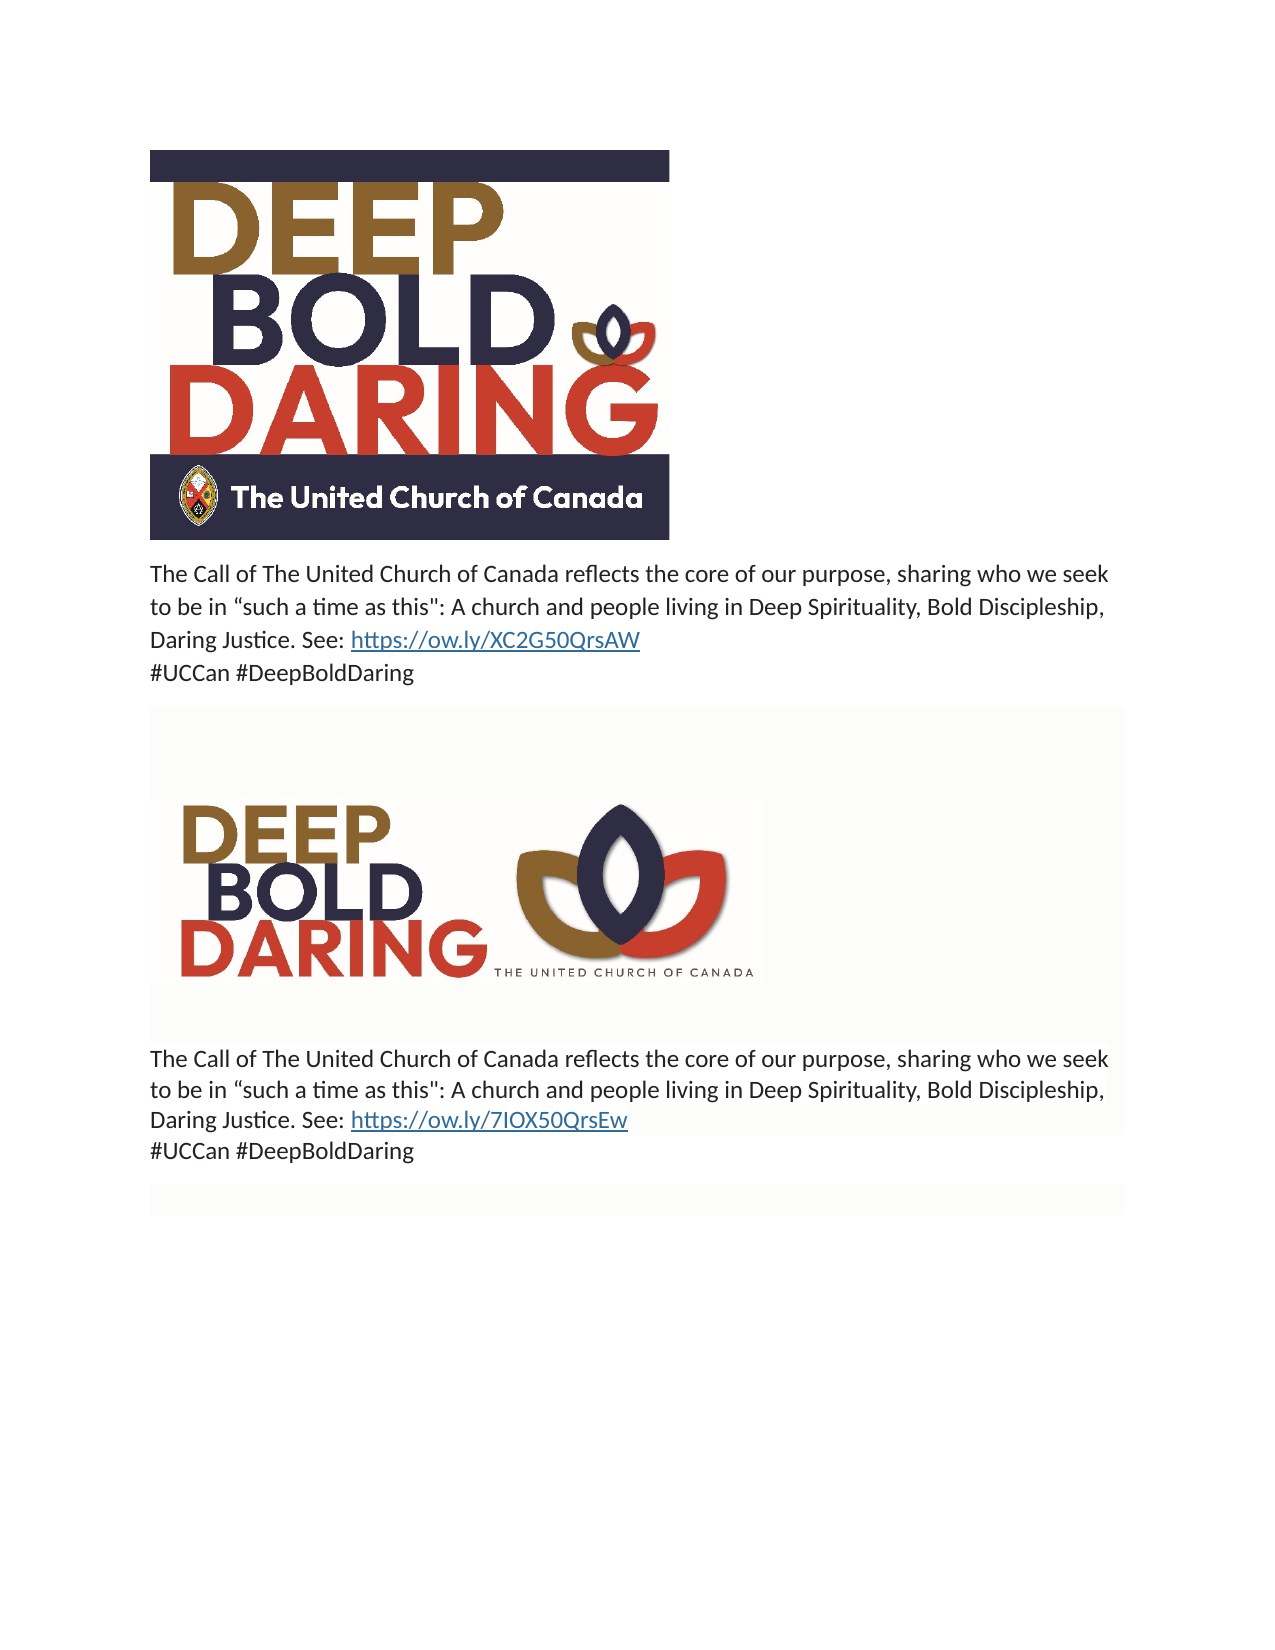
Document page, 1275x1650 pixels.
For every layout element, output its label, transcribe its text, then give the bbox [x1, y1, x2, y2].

text #UCCan #DeepBoldDaring [150, 1135, 1125, 1165]
text The Call of The United Church of Canada reflects the core of our purpose, sharing who we seek to be in “such a time as this": A church and people living in Deep Spirituality, Bold Discipleship, Daring Justice. See: https://ow.ly/7IOX50QrsEw [628, 1043, 1125, 1135]
picture [150, 798, 763, 983]
picture [150, 150, 670, 540]
text The Call of The United Church of Canada reflects the core of our purpose, sharing who we seek to be in “such a time as this": A church and people living in Deep Spirituality, Bold Discipleship, Daring Justice. See: https://ow.ly/XC2G50QrsAW #UCCan #DeepBoldDaring [150, 558, 1125, 688]
